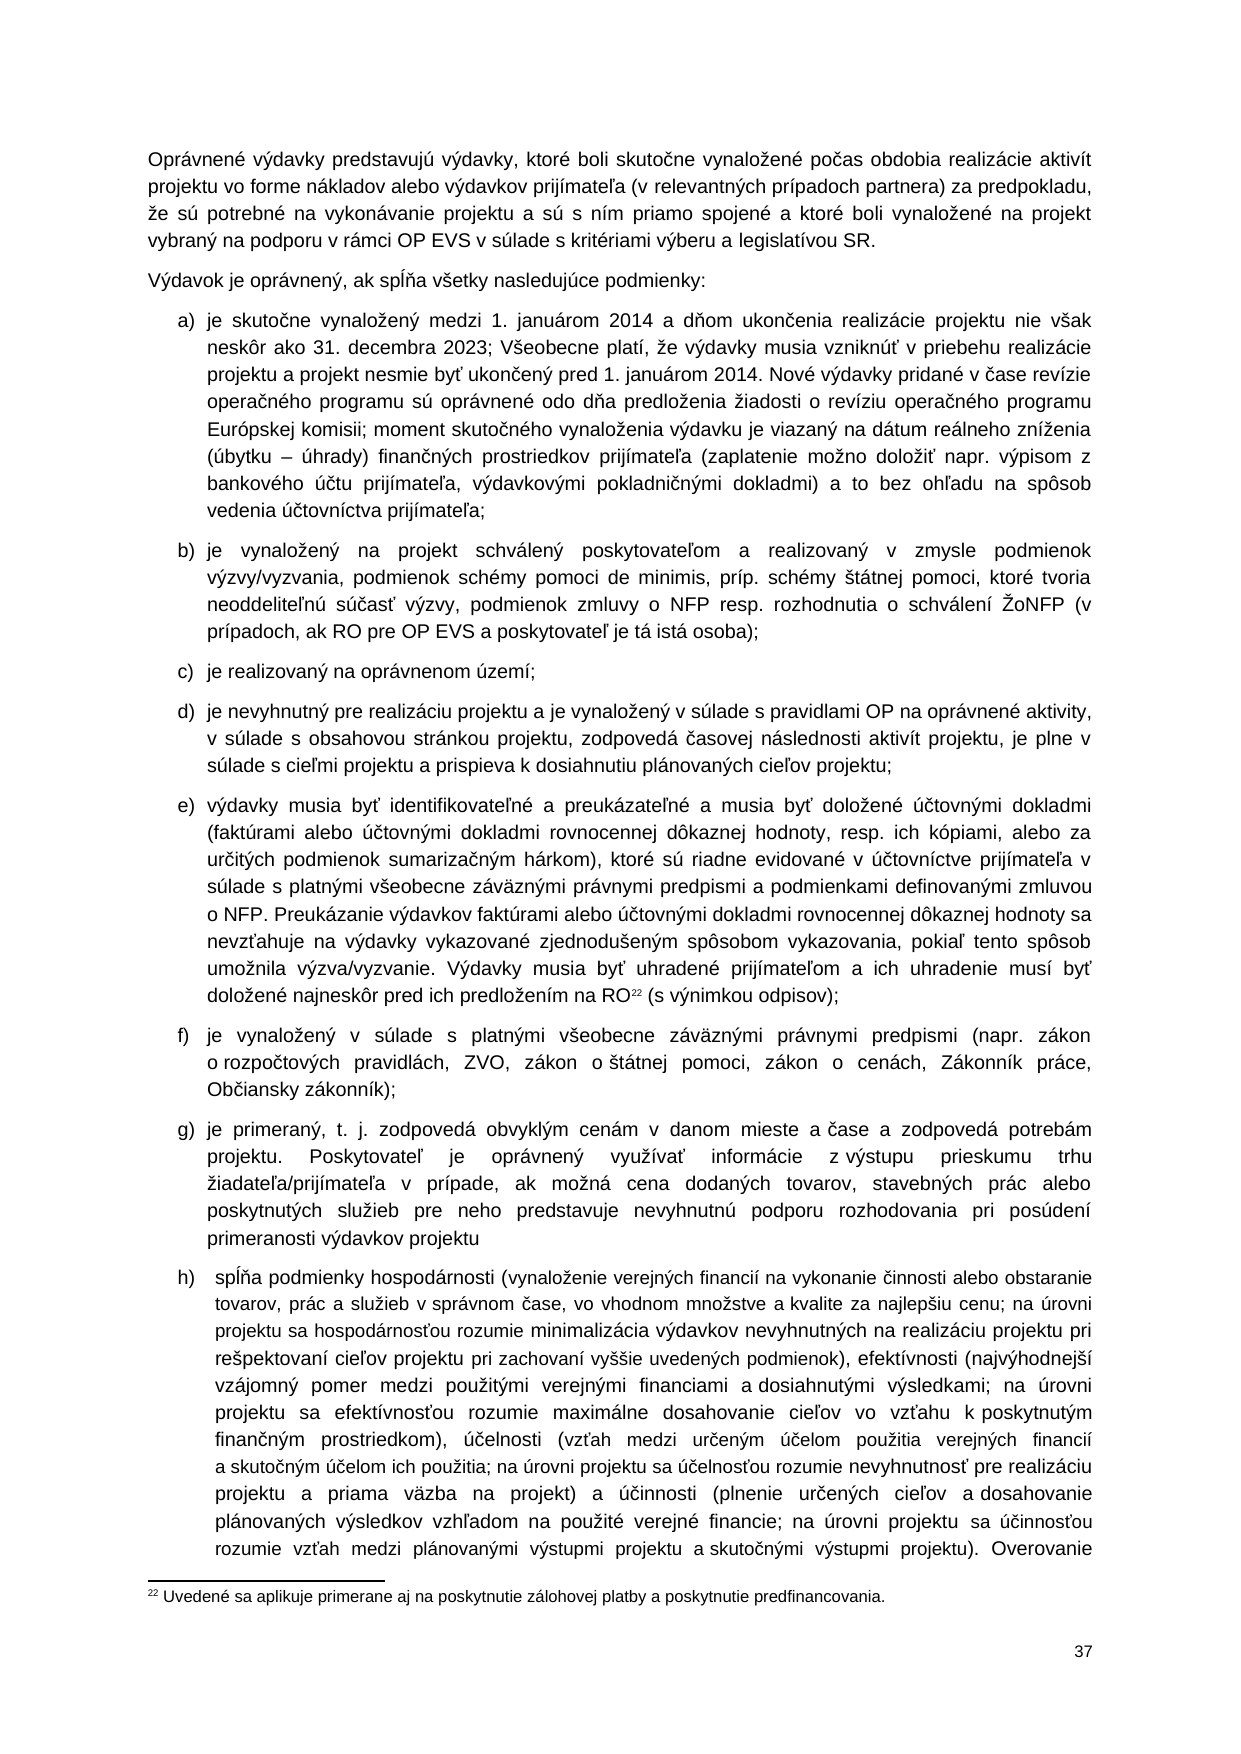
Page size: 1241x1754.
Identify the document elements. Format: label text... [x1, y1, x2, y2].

list je skutočne vynaložený medzi 1. januárom 2014 a dňom ukončenia realizácie projektu nie však neskôr ako 31. decembra 2023; Všeobecne platí, že výdavky musia vzniknúť v priebehu realizácie projektu a projekt nesmie byť ukončený pred 1. januárom 2014. Nové výdavky pridané v čase revízie operačného programu sú oprávnené odo dňa predloženia žiadosti o revíziu operačného programu Európskej komisii; moment skutočného vynaloženia výdavku je viazaný na dátum reálneho zníženia (úbytku – úhrady) finančných prostriedkov prijímateľa (zaplatenie možno doložiť napr. výpisom z bankového účtu prijímateľa, výdavkovými pokladničnými dokladmi) a to bez ohľadu na spôsob vedenia účtovníctva prijímateľa; [177, 309, 1092, 522]
text Oprávnené výdavky predstavujú výdavky, ktoré boli skutočne vynaložené počas obdobia realizácie aktivít projektu vo forme nákladov alebo výdavkov prijímateľa (v relevantných prípadoch partnera) za predpokladu, že sú potrebné na vykonávanie projektu a sú s ním priamo spojené a ktoré boli vynaložené na projekt vybraný na podporu v rámci OP EVS v súlade s kritériami výberu a legislatívou SR. [148, 148, 1092, 252]
list je primeraný, t. j. zodpovedá obvyklým cenám v danom mieste a čase a zodpovedá potrebám projektu. Poskytovateľ je oprávnený využívať informácie z výstupu prieskumu trhu žiadateľa/prijímateľa v prípade, ak možná cena dodaných tovarov, stavebných prác alebo poskytnutých služieb pre neho predstavuje nevyhnutnú podporu rozhodovania pri posúdení primeranosti výdavkov projektu [177, 1118, 1092, 1249]
text Výdavok je oprávnený, ak spĺňa všetky nasledujúce podmienky: [148, 269, 1092, 292]
list je vynaložený na projekt schválený poskytovateľom a realizovaný v zmysle podmienok výzvy/vyzvania, podmienok schémy pomoci de minimis, príp. schémy štátnej pomoci, ktoré tvoria neoddeliteľnú súčasť výzvy, podmienok zmluvy o NFP resp. rozhodnutia o schválení ŽoNFP (v prípadoch, ak RO pre OP EVS a poskytovateľ je tá istá osoba); [177, 539, 1092, 643]
list je realizovaný na oprávnenom území; [177, 660, 1092, 683]
list výdavky musia byť identifikovateľné a preukázateľné a musia byť doložené účtovnými dokladmi (faktúrami alebo účtovnými dokladmi rovnocennej dôkaznej hodnoty, resp. ich kópiami, alebo za určitých podmienok sumarizačným hárkom), ktoré sú riadne evidované v účtovníctve prijímateľa v súlade s platnými všeobecne záväznými právnymi predpismi a podmienkami definovanými zmluvou o NFP. Preukázanie výdavkov faktúrami alebo účtovnými dokladmi rovnocennej dôkaznej hodnoty sa nevzťahuje na výdavky vykazované zjednodušeným spôsobom vykazovania, pokiaľ tento spôsob umožnila výzva/vyzvanie. Výdavky musia byť uhradené prijímateľom a ich uhradenie musí byť doložené najneskôr pred ich predložením na RO (s výnimkou odpisov); [177, 794, 1092, 1007]
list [177, 1266, 1092, 1559]
list je nevyhnutný pre realizáciu projektu a je vynaložený v súlade s pravidlami OP na oprávnené aktivity, v súlade s obsahovou stránkou projektu, zodpovedá časovej následnosti aktivít projektu, je plne v súlade s cieľmi projektu a prispieva k dosiahnutiu plánovaných cieľov projektu; [177, 699, 1092, 777]
list je vynaložený v súlade s platnými všeobecne záväznými právnymi predpismi (napr. zákon o rozpočtových pravidlách, ZVO, zákon o štátnej pomoci, zákon o cenách, Zákonník práce, Občiansky zákonník); [177, 1024, 1092, 1101]
